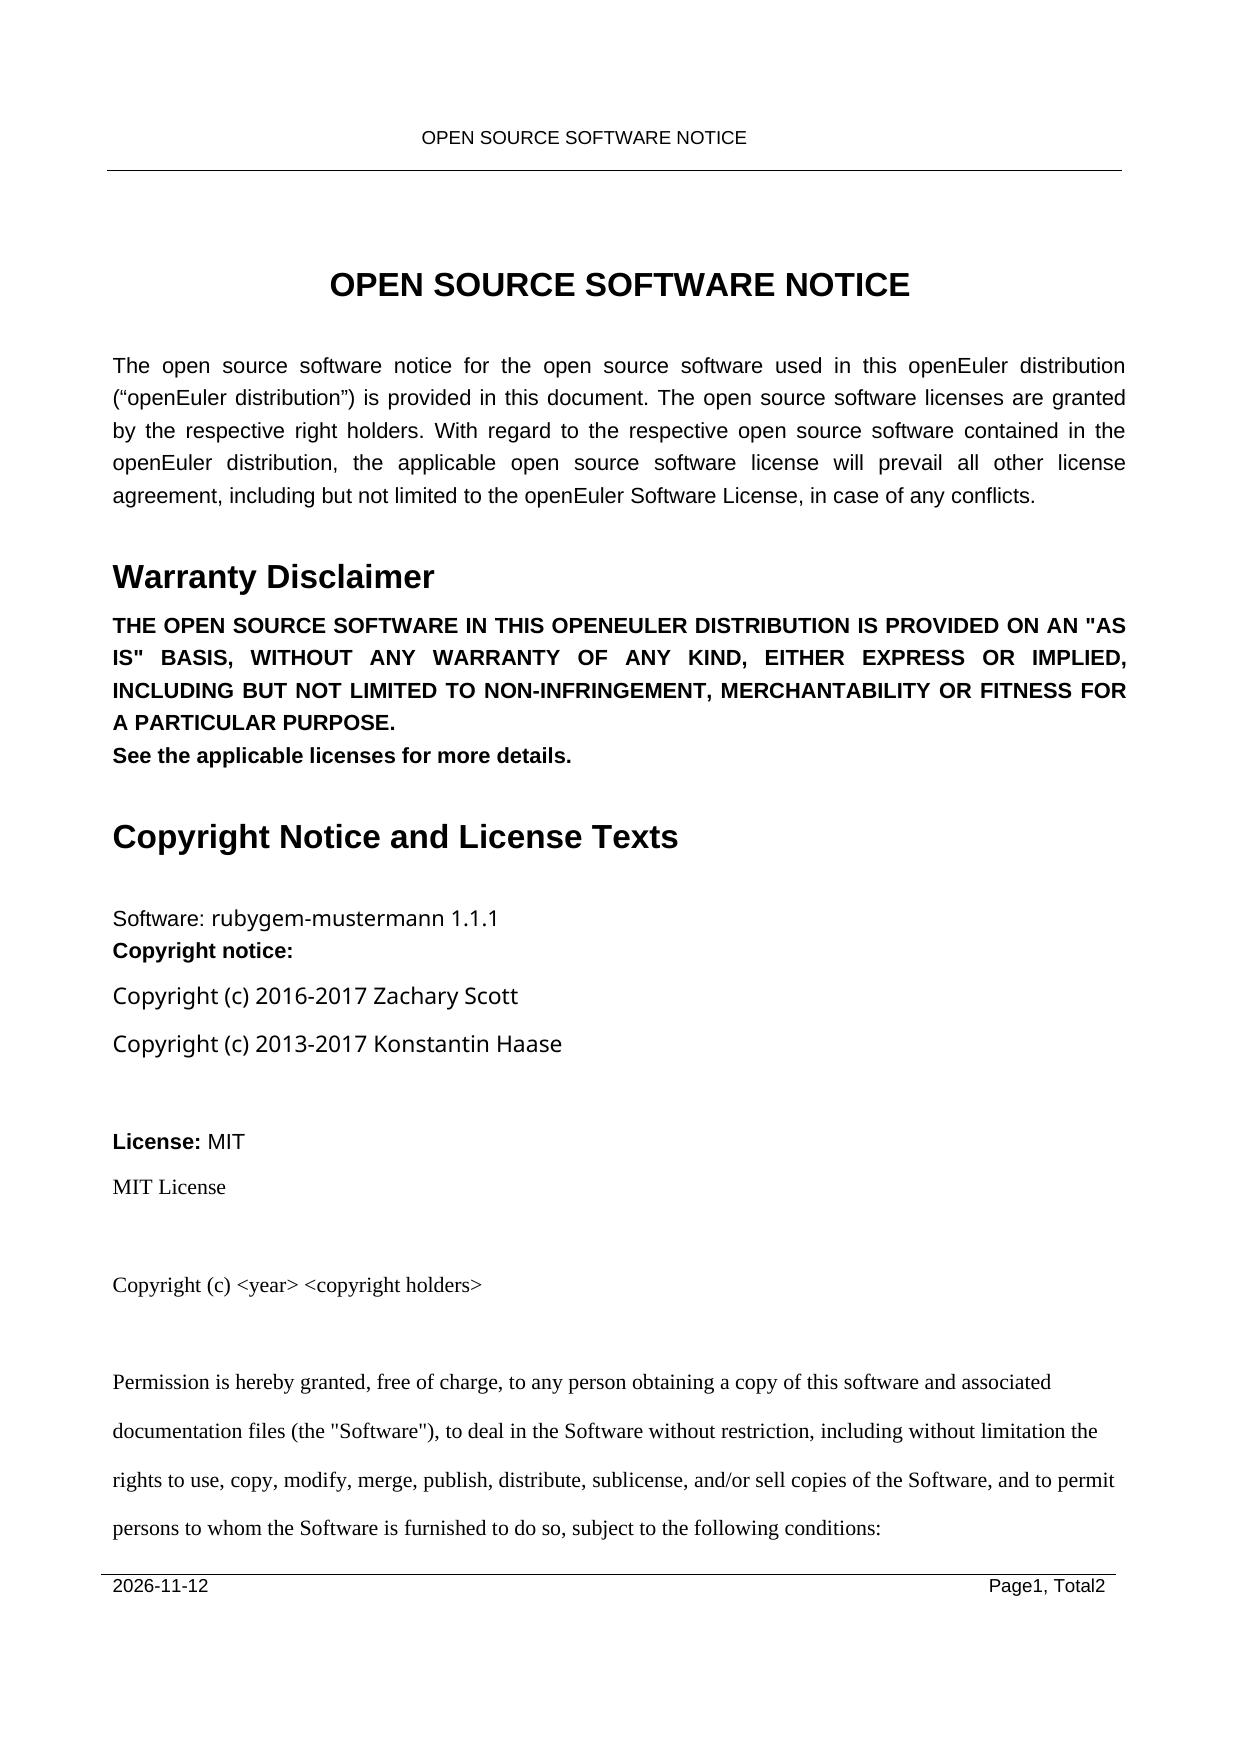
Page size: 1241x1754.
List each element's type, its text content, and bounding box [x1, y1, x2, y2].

text Copyright Notice and License Texts [112, 804, 1128, 869]
text The open source software notice for the open source software used in this openEuler distribution (“openEuler distribution”) is provided in this document. The open source software licenses are granted by the respective right holders. With regard to the respective open source software contained in the openEuler distribution, the applicable open source software license will prevail all other license agreement, including but not limited to the openEuler Software License, in case of any conflicts. [112, 349, 1128, 511]
text THE OPEN SOURCE SOFTWARE IN THIS OPENEULER DISTRIBUTION IS PROVIDED ON AN "AS IS" BASIS, WITHOUT ANY WARRANTY OF ANY KIND, EITHER EXPRESS OR IMPLIED, INCLUDING BUT NOT LIMITED TO NON-INFRINGEMENT, MERCHANTABILITY OR FITNESS FOR A PARTICULAR PURPOSE. See the applicable licenses for more details. [112, 609, 1128, 771]
text OPEN SOURCE SOFTWARE NOTICE [112, 251, 1128, 316]
text Copyright notice: [112, 934, 1128, 966]
text Copyright (c) 2016-2017 Zachary Scott Copyright (c) 2013-2017 Konstantin Haase [112, 979, 1128, 1109]
text Warranty Disclaimer [112, 544, 1128, 609]
text License: MIT [112, 1125, 1128, 1158]
text Software: rubygem-mustermann 1.1.1 [112, 901, 1128, 934]
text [112, 1170, 1128, 1544]
